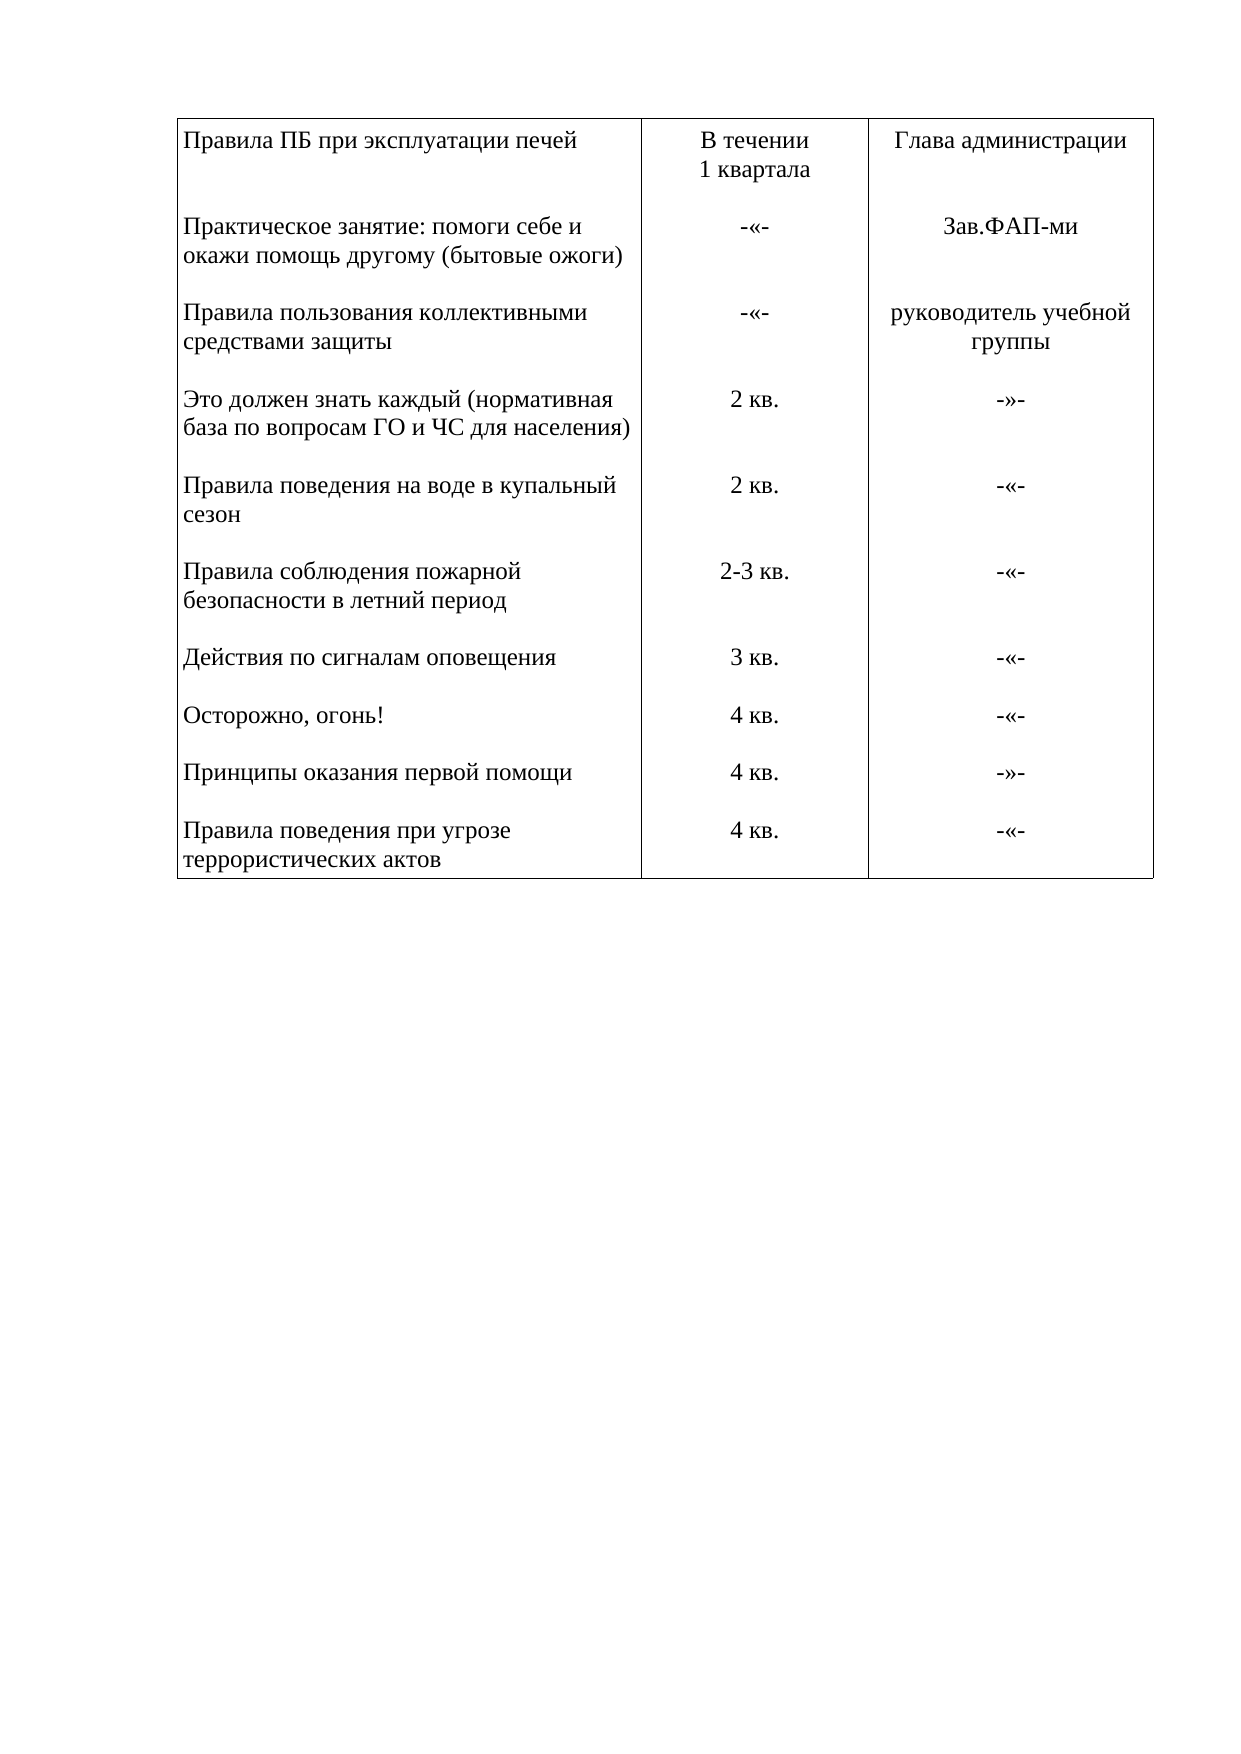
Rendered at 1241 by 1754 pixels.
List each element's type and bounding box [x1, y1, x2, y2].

table_cell [178, 119, 641, 878]
table_cell [642, 119, 868, 878]
table_cell [869, 119, 1153, 878]
